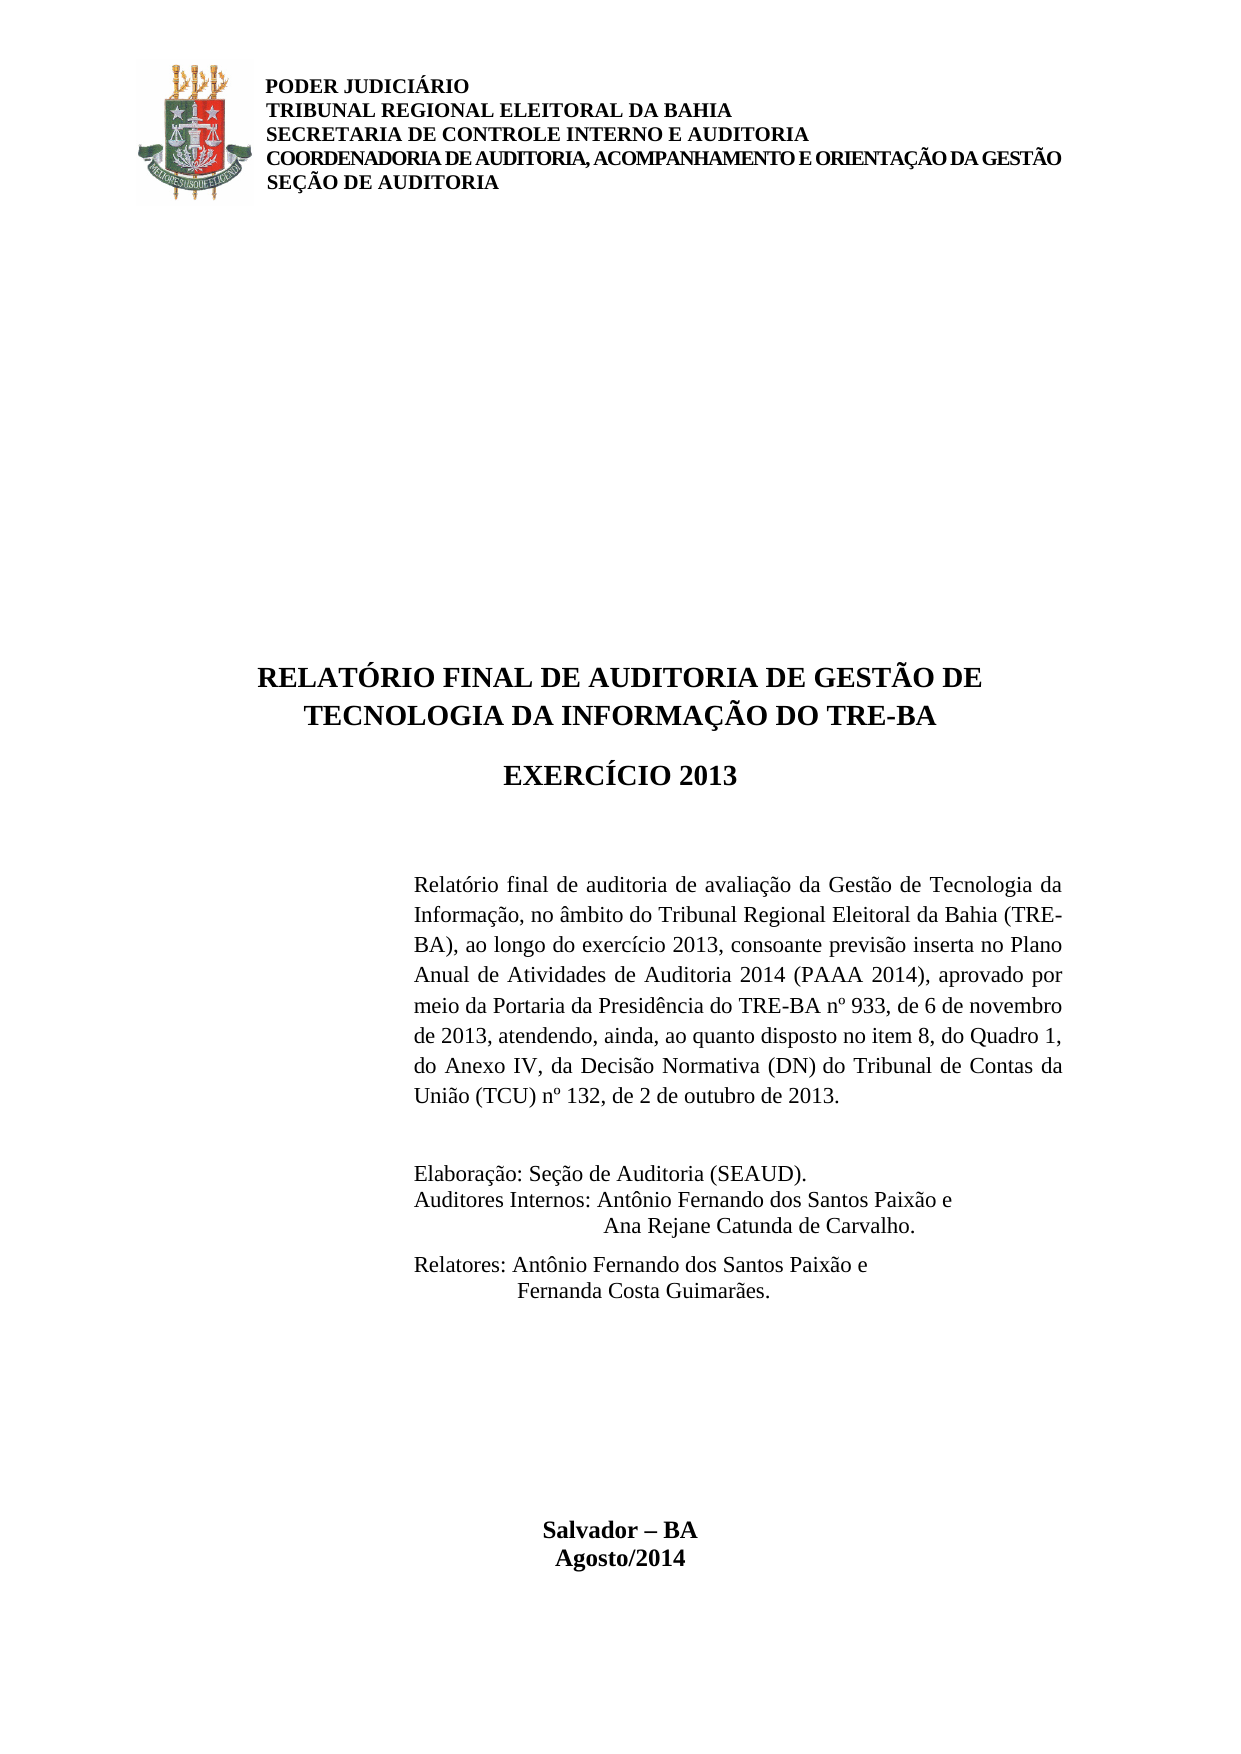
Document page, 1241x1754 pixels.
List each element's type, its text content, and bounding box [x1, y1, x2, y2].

text Ana Rejane Catunda de Carvalho. [413, 1212, 1063, 1239]
text Fernanda Costa Guimarães. [517, 1278, 1063, 1304]
text Salvador – BA [177, 1515, 1063, 1543]
picture [136, 59, 255, 206]
text Relatores: Antônio Fernando dos Santos Paixão e [413, 1251, 1063, 1278]
text RELATÓRIO FINAL DE AUDITORIA DE GESTÃO DE TECNOLOGIA DA INFORMAÇÃO DO TRE-BA [177, 660, 1063, 732]
text Elaboração: Seção de Auditoria (SEAUD). [413, 1160, 1063, 1186]
text EXERCÍCIO 2013 [177, 758, 1063, 791]
text Auditores Internos: Antônio Fernando dos Santos Paixão e [413, 1186, 1063, 1212]
text Relatório final de auditoria de avaliação da Gestão de Tecnologia da Informação, no âmbito do Tribunal Regional Eleitoral da Bahia (TRE-BA), ao longo do exercício 2013, consoante previsão inserta no Plano Anual de Atividades de Auditoria 2014 (PAAA 2014), aprovado por meio da Portaria da Presidência do TRE-BA nº 933, de 6 de novembro de 2013, atendendo, ainda, ao quanto disposto no item 8, do Quadro 1, do Anexo IV, da Decisão Normativa (DN) do Tribunal de Contas da União (TCU) nº 132, de 2 de outubro de 2013. [413, 871, 1063, 1109]
text Agosto/2014 [177, 1543, 1063, 1572]
